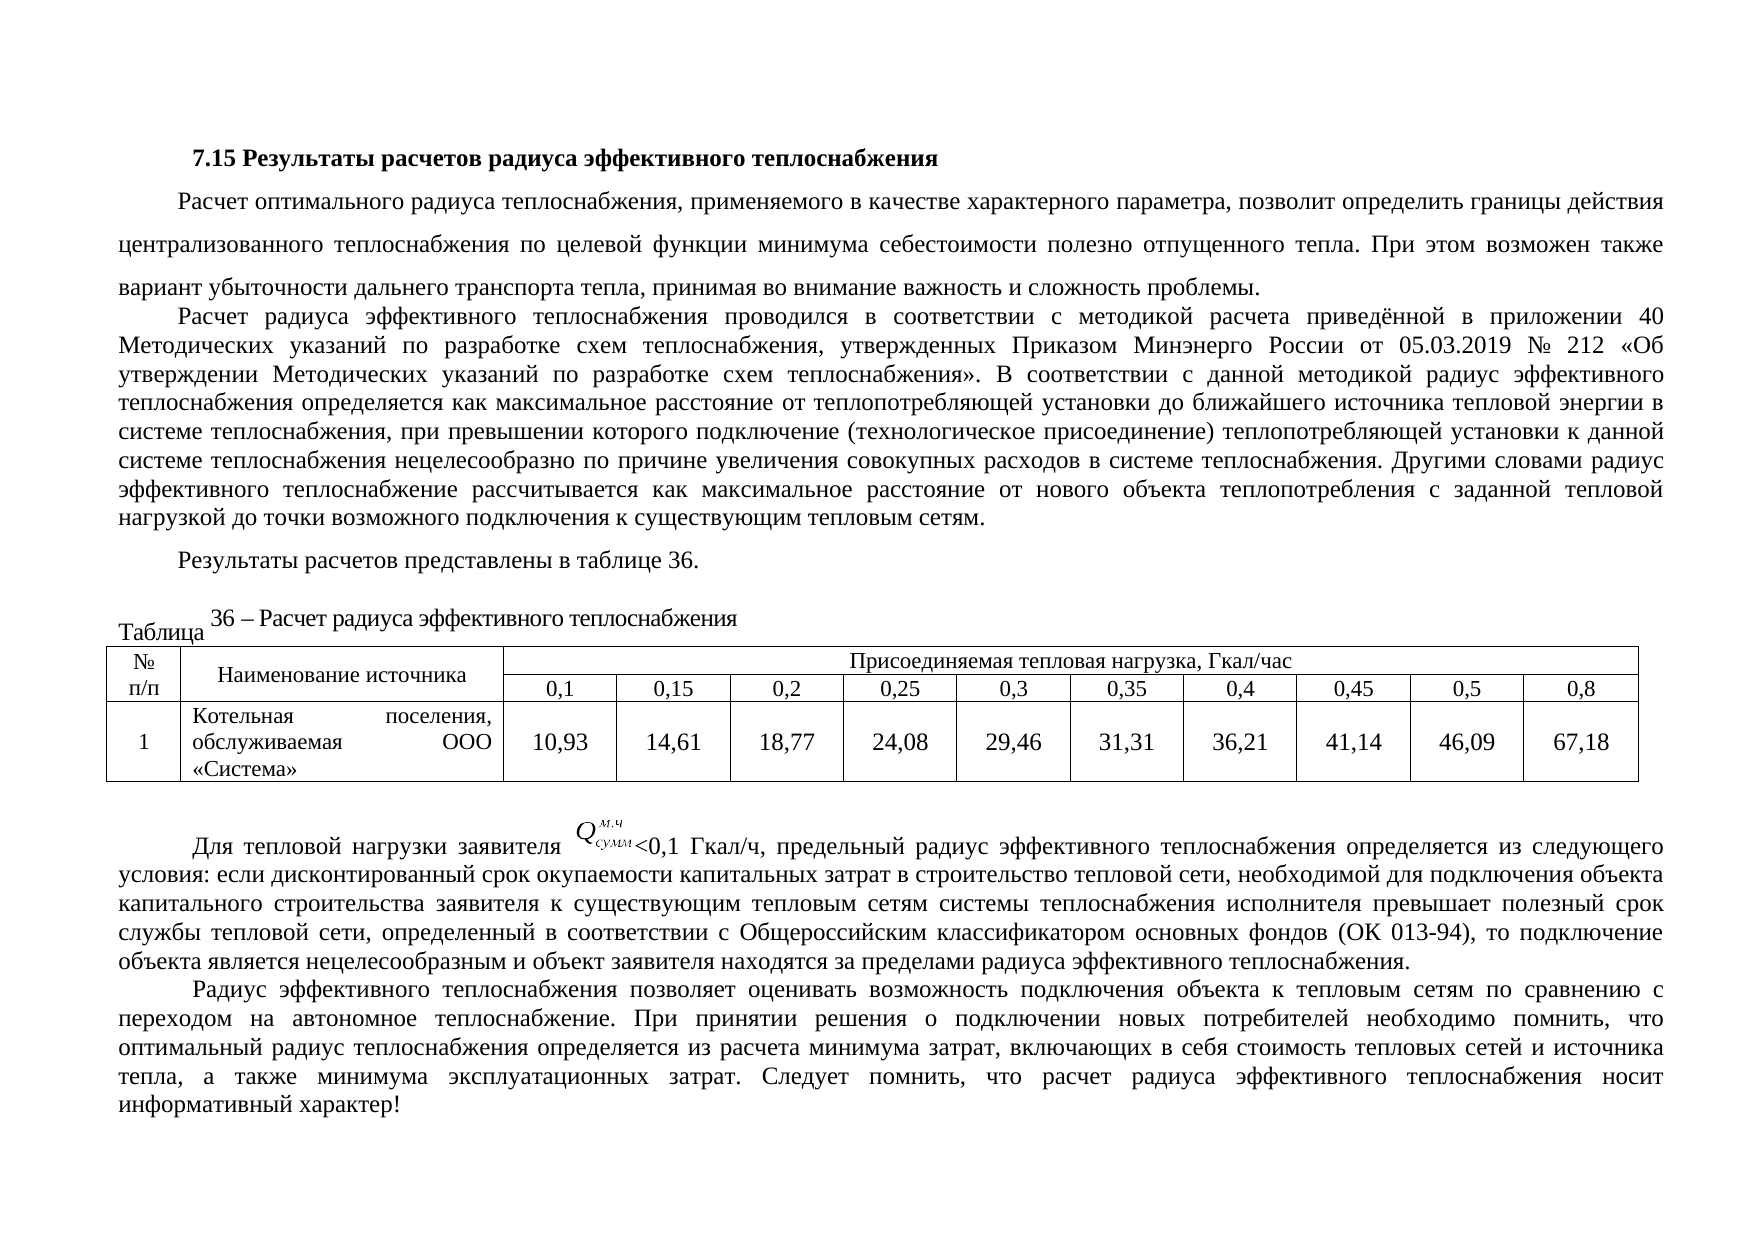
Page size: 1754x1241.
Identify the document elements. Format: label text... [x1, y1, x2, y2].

table_cell 14,61 [617, 702, 730, 781]
text Расчет радиуса эффективного теплоснабжения проводился в соответствии с методикой расчета приведённой в приложении 40 Методических указаний по разработке схем теплоснабжения, утвержденных Приказом Минэнерго России от 05.03.2019 № 212 «Об утверждении Методических указаний по разработке схем теплоснабжения». В соответствии с данной методикой радиус эффективного теплоснабжения определяется как максимальное расстояние от теплопотребляющей установки до ближайшего источника тепловой энергии в системе теплоснабжения, при превышении которого подключение (технологическое присоединение) теплопотребляющей установки к данной системе теплоснабжения нецелесообразно по причине увеличения совокупных расходов в системе теплоснабжения. Другими словами радиус эффективного теплоснабжение рассчитывается как максимальное расстояние от нового объекта теплопотребления с заданной тепловой нагрузкой до точки возможного подключения к существующим тепловым сетям. [118, 301, 1665, 531]
text Для тепловой нагрузки заявителя <0,1 Гкал/ч, предельный радиус эффективного теплоснабжения определяется из следующего условия: если дисконтированный срок окупаемости капитальных затрат в строительство тепловой сети, необходимой для подключения объекта капитального строительства заявителя к существующим тепловым сетям системы теплоснабжения исполнителя превышает полезный срок службы тепловой сети, определенный в соответствии с Общероссийским классификатором основных фондов (ОК 013-94), то подключение объекта является нецелесообразным и объект заявителя находятся за пределами радиуса эффективного теплоснабжения. [118, 811, 1665, 974]
text Результаты расчетов представлены в таблице 36. [118, 531, 1665, 574]
table_cell 46,09 [1411, 702, 1523, 781]
table_cell 36,21 [1184, 702, 1296, 781]
table_cell 24,08 [844, 702, 956, 781]
table_cell 0,15 [617, 675, 730, 701]
table_cell 0,4 [1184, 675, 1296, 701]
table_cell Котельная поселения, обслуживаемая ООО «Система» [181, 702, 503, 781]
table_header Наименование источника [181, 647, 503, 701]
table_cell 0,3 [957, 675, 1070, 701]
text Таблица 36 – Расчет радиуса эффективного теплоснабжения [118, 603, 1665, 646]
text Расчет оптимального радиуса теплоснабжения, применяемого в качестве характерного параметра, позволит определить границы действия централизованного теплоснабжения по целевой функции минимума себестоимости полезно отпущенного тепла. При этом возможен также вариант убыточности дальнего транспорта тепла, принимая во внимание важность и сложность проблемы. [118, 172, 1665, 301]
table_cell 0,1 [504, 675, 616, 701]
table_cell 18,77 [731, 702, 843, 781]
table_cell 1 [107, 702, 180, 781]
table_cell 41,14 [1297, 702, 1410, 781]
table_header Присоединяемая тепловая нагрузка, Гкал/час [504, 647, 1638, 674]
table_cell 0,8 [1524, 675, 1638, 701]
table_cell 29,46 [957, 702, 1070, 781]
table_cell 0,25 [844, 675, 956, 701]
table_cell 0,35 [1071, 675, 1183, 701]
table_cell 67,18 [1524, 702, 1638, 781]
table_cell 0,45 [1297, 675, 1410, 701]
subtitle 7.15 Результаты расчетов радиуса эффективного теплоснабжения [118, 143, 1665, 172]
text Радиус эффективного теплоснабжения позволяет оценивать возможность подключения объекта к тепловым сетям по сравнению с переходом на автономное теплоснабжение. При принятии решения о подключении новых потребителей необходимо помнить, что оптимальный радиус теплоснабжения определяется из расчета минимума затрат, включающих в себя стоимость тепловых сетей и источника тепла, а также минимума эксплуатационных затрат. Следует помнить, что расчет радиуса эффективного теплоснабжения носит информативный характер! [118, 974, 1665, 1118]
table_cell 0,5 [1411, 675, 1523, 701]
table_cell 0,2 [731, 675, 843, 701]
table_cell 10,93 [504, 702, 616, 781]
table_cell 31,31 [1071, 702, 1183, 781]
table_header № п/п [107, 647, 180, 701]
